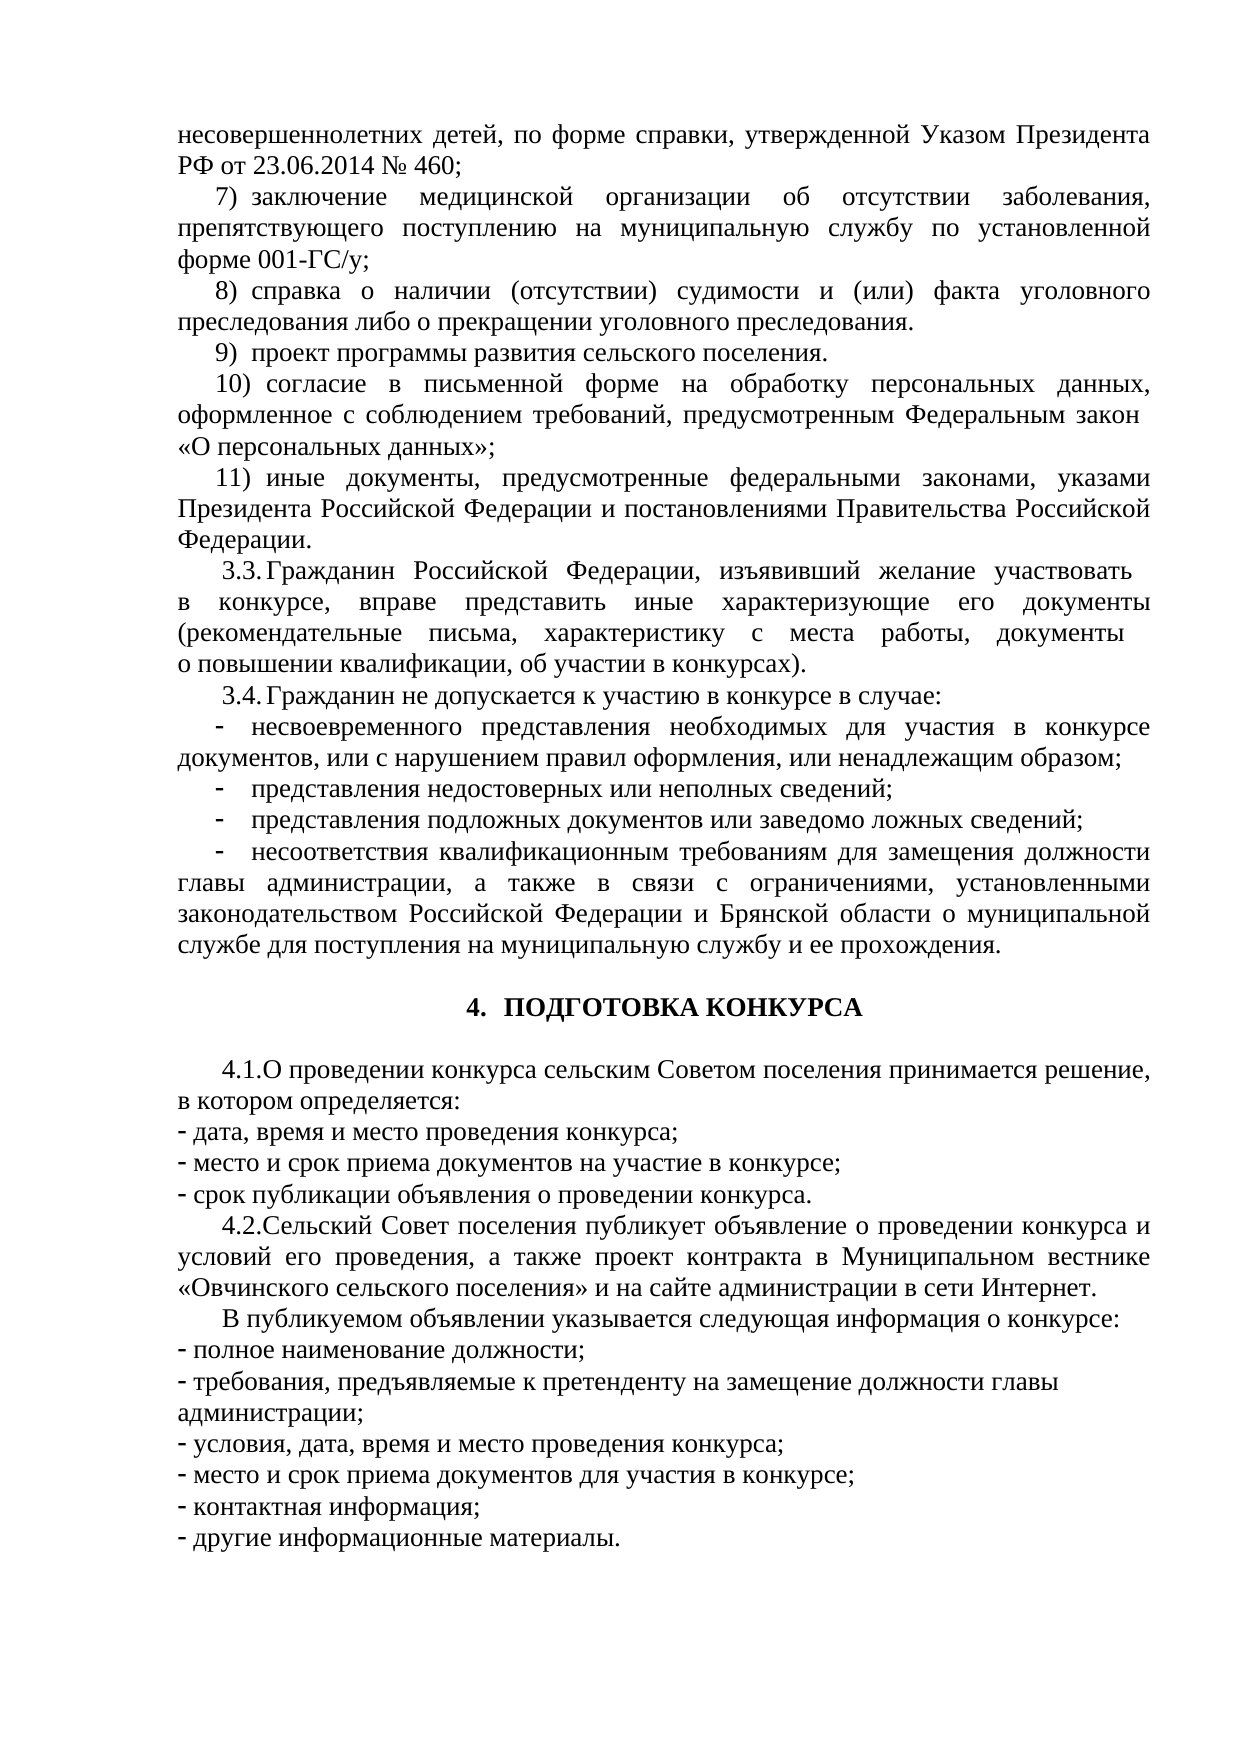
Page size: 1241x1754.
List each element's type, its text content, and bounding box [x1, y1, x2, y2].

list несоответствия квалификационным требованиям для замещения должности главы администрации, а также в связи с ограничениями, установленными законодательством Российской Федерации и Брянской области о муниципальной службе для поступления на муниципальную службу и ее прохождения. [177, 835, 1152, 959]
text ​ условия, дата, время и место проведения конкурса; [177, 1427, 1152, 1458]
text ​ контактная информация; [177, 1490, 1152, 1521]
text ​ срок публикации объявления о проведении конкурса. [177, 1178, 1152, 1209]
text ​ другие информационные материалы. [177, 1521, 1152, 1552]
list иные документы, предусмотренные федеральными законами, указами Президента Российской Федерации и постановлениями Правительства Российской Федерации. [177, 461, 1152, 554]
text 4.2.Сельский Совет поселения публикует объявление о проведении конкурса и условий его проведения, а также проект контракта в Муниципальном вестнике «Овчинского сельского поселения» и на сайте администрации в сети Интернет. [177, 1209, 1152, 1302]
text 4.1.​О проведении конкурса сельским Советом поселения принимается решение, в котором определяется: [177, 1053, 1152, 1115]
list ПОДГОТОВКА КОНКУРСА [177, 991, 1152, 1022]
list Гражданин не допускается к участию в конкурсе в случае: [177, 679, 1152, 710]
list заключение медицинской организации об отсутствии заболевания, препятствующего поступлению на муниципальную службу по установленной форме 001-ГС/у; [177, 180, 1152, 274]
text ​ полное наименование должности; [177, 1333, 1152, 1365]
list проект программы развития сельского поселения. [177, 336, 1152, 367]
list согласие в письменной форме на обработку персональных данных, оформленное с соблюдением требований, предусмотренным Федеральным закон «О персональных данных»; [177, 367, 1152, 461]
text ​ место и срок приема документов на участие в конкурсе; [177, 1146, 1152, 1178]
text В публикуемом объявлении указывается следующая информация о конкурсе: [177, 1302, 1152, 1333]
text ​ место и срок приема документов для участия в конкурсе; [177, 1458, 1152, 1490]
list несвоевременного представления необходимых для участия в конкурсе документов, или с нарушением правил оформления, или ненадлежащим образом; [177, 710, 1152, 772]
list Гражданин Российской Федерации, изъявивший желание участвовать в конкурсе, вправе представить иные характеризующие его документы (рекомендательные письма, характеристику с места работы, документы о повышении квалификации, об участии в конкурсах). [177, 554, 1152, 679]
list представления подложных документов или заведомо ложных сведений; [177, 803, 1152, 835]
list представления недостоверных или неполных сведений; [177, 772, 1152, 803]
text ​ дата, время и место проведения конкурса; [177, 1115, 1152, 1146]
text ​ требования, предъявляемые к претенденту на замещение должности главы администрации; [177, 1365, 1152, 1427]
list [177, 118, 1152, 180]
list справка о наличии (отсутствии) судимости и (или) факта уголовного преследования либо о прекращении уголовного преследования. [177, 274, 1152, 336]
